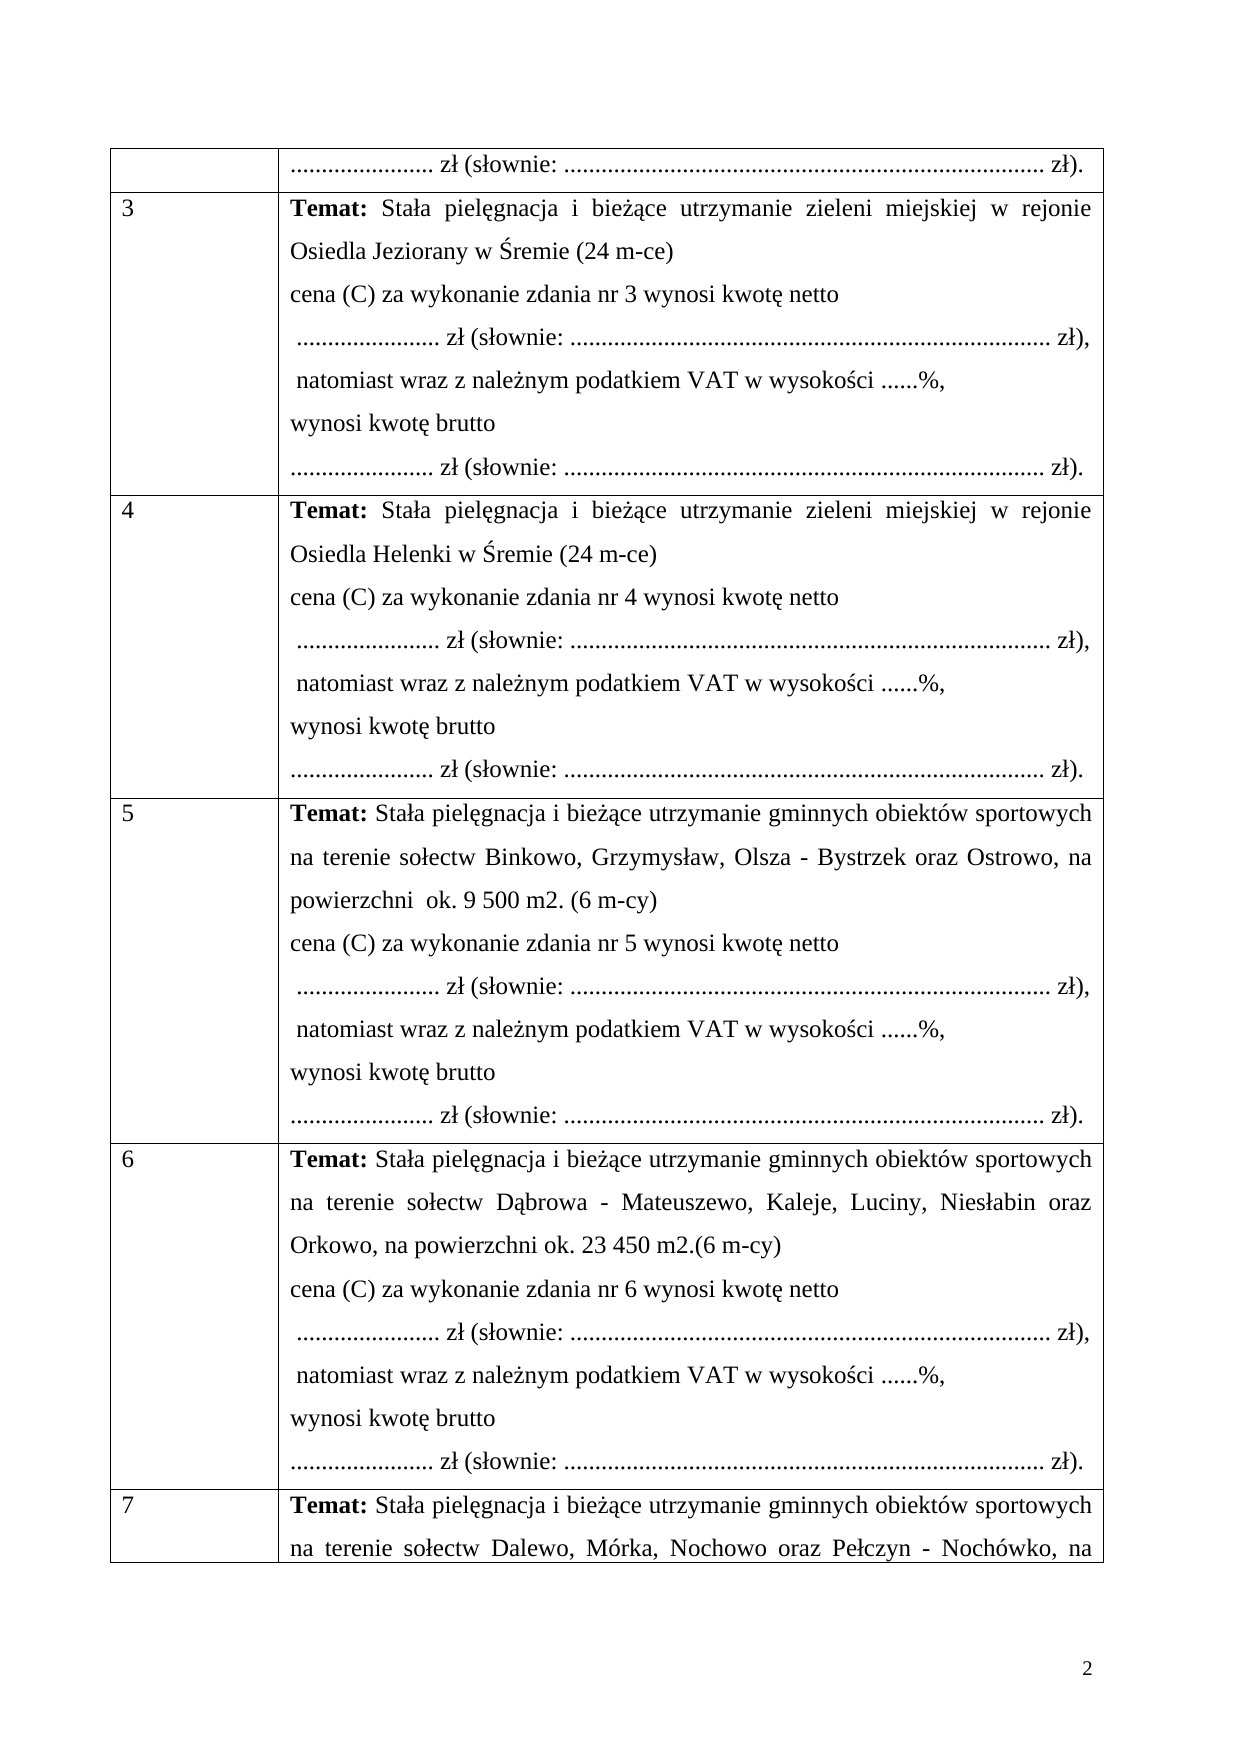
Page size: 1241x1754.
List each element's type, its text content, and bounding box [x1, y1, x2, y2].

table_cell 6 [111, 1144, 278, 1489]
table_cell Temat: Stała pielęgnacja i bieżące utrzymanie gminnych obiektów sportowych na terenie sołectw Dąbrowa - Mateuszewo, Kaleje, Luciny, Niesłabin oraz Orkowo, na powierzchni ok. 23 450 m2.(6 m-cy) cena (C) za wykonanie zdania nr 6 wynosi kwotę netto ....................... zł (słownie: ............................................................................. zł), natomiast wraz z należnym podatkiem VAT w wysokości ......%, wynosi kwotę brutto ....................... zł (słownie: ............................................................................. zł). [279, 1144, 1103, 1489]
table_cell 5 [111, 799, 278, 1143]
table_cell 2 [111, 149, 278, 192]
table_cell Temat: Stała pielęgnacja i bieżące utrzymanie gminnych obiektów sportowych na terenie sołectw Binkowo, Grzymysław, Olsza - Bystrzek oraz Ostrowo, na powierzchni ok. 9 500 m2. (6 m-cy) cena (C) za wykonanie zdania nr 5 wynosi kwotę netto ....................... zł (słownie: ............................................................................. zł), natomiast wraz z należnym podatkiem VAT w wysokości ......%, wynosi kwotę brutto ....................... zł (słownie: ............................................................................. zł). [279, 799, 1103, 1143]
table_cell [279, 1490, 1103, 1562]
table_cell 7 [111, 1490, 278, 1562]
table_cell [279, 149, 1103, 192]
table_cell 3 [111, 193, 278, 494]
table_cell Temat: Stała pielęgnacja i bieżące utrzymanie zieleni miejskiej w rejonie Osiedla Helenki w Śremie (24 m-ce) cena (C) za wykonanie zdania nr 4 wynosi kwotę netto ....................... zł (słownie: ............................................................................. zł), natomiast wraz z należnym podatkiem VAT w wysokości ......%, wynosi kwotę brutto ....................... zł (słownie: ............................................................................. zł). [279, 496, 1103, 797]
table_cell Temat: Stała pielęgnacja i bieżące utrzymanie zieleni miejskiej w rejonie Osiedla Jeziorany w Śremie (24 m-ce) cena (C) za wykonanie zdania nr 3 wynosi kwotę netto ....................... zł (słownie: ............................................................................. zł), natomiast wraz z należnym podatkiem VAT w wysokości ......%, wynosi kwotę brutto ....................... zł (słownie: ............................................................................. zł). [279, 193, 1103, 494]
table_cell 4 [111, 496, 278, 797]
